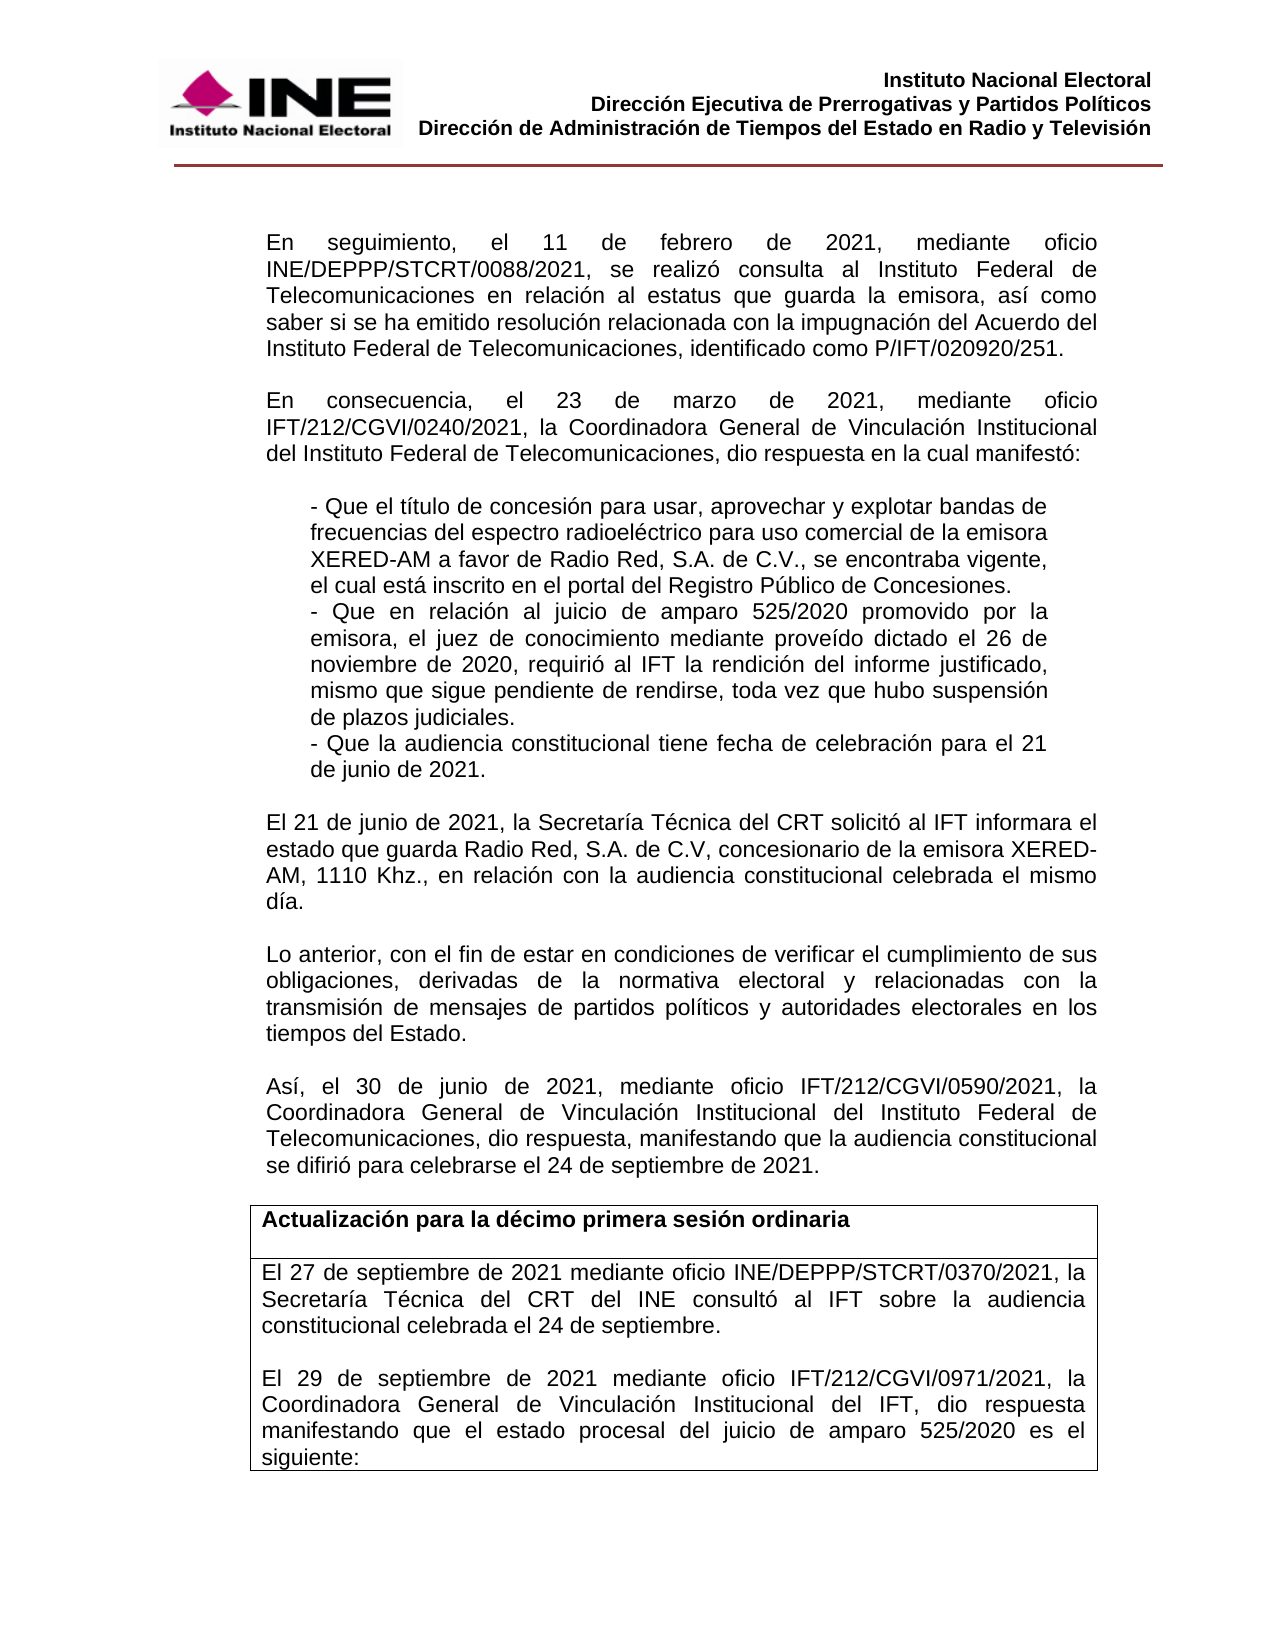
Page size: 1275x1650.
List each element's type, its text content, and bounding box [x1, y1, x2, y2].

text El 21 de junio de 2021, la Secretaría Técnica del CRT solicitó al IFT informara el estado que guarda Radio Red, S.A. de C.V, concesionario de la emisora XERED-AM, 1110 Khz., en relación con la audiencia constitucional celebrada el mismo día. [266, 809, 1098, 914]
text En seguimiento, el 11 de febrero de 2021, mediante oficio INE/DEPPP/STCRT/0088/2021, se realizó consulta al Instituto Federal de Telecomunicaciones en relación al estatus que guarda la emisora, así como saber si se ha emitido resolución relacionada con la impugnación del Acuerdo del Instituto Federal de Telecomunicaciones, identificado como P/IFT/020920/251. [266, 229, 1098, 361]
text Lo anterior, con el fin de estar en condiciones de verificar el cumplimiento de sus obligaciones, derivadas de la normativa electoral y relacionadas con la transmisión de mensajes de partidos políticos y autoridades electorales en los tiempos del Estado. [266, 941, 1098, 1046]
text - Que la audiencia constitucional tiene fecha de celebración para el 21 de junio de 2021. [310, 730, 1048, 783]
text Así, el 30 de junio de 2021, mediante oficio IFT/212/CGVI/0590/2021, la Coordinadora General de Vinculación Institucional del Instituto Federal de Telecomunicaciones, dio respuesta, manifestando que la audiencia constitucional se difirió para celebrarse el 24 de septiembre de 2021. [266, 1073, 1098, 1178]
text En consecuencia, el 23 de marzo de 2021, mediante oficio IFT/212/CGVI/0240/2021, la Coordinadora General de Vinculación Institucional del Instituto Federal de Telecomunicaciones, dio respuesta en la cual manifestó: [266, 387, 1098, 467]
picture [157, 59, 404, 148]
text - Que en relación al juicio de amparo 525/2020 promovido por la emisora, el juez de conocimiento mediante proveído dictado el 26 de noviembre de 2020, requirió al IFT la rendición del informe justificado, mismo que sigue pendiente de rendirse, toda vez que hubo suspensión de plazos judiciales. [310, 598, 1048, 730]
table_header Actualización para la décimo primera sesión ordinaria [251, 1206, 1097, 1258]
text - Que el título de concesión para usar, aprovechar y explotar bandas de frecuencias del espectro radioeléctrico para uso comercial de la emisora XERED-AM a favor de Radio Red, S.A. de C.V., se encontraba vigente, el cual está inscrito en el portal del Registro Público de Concesiones. [310, 493, 1048, 598]
